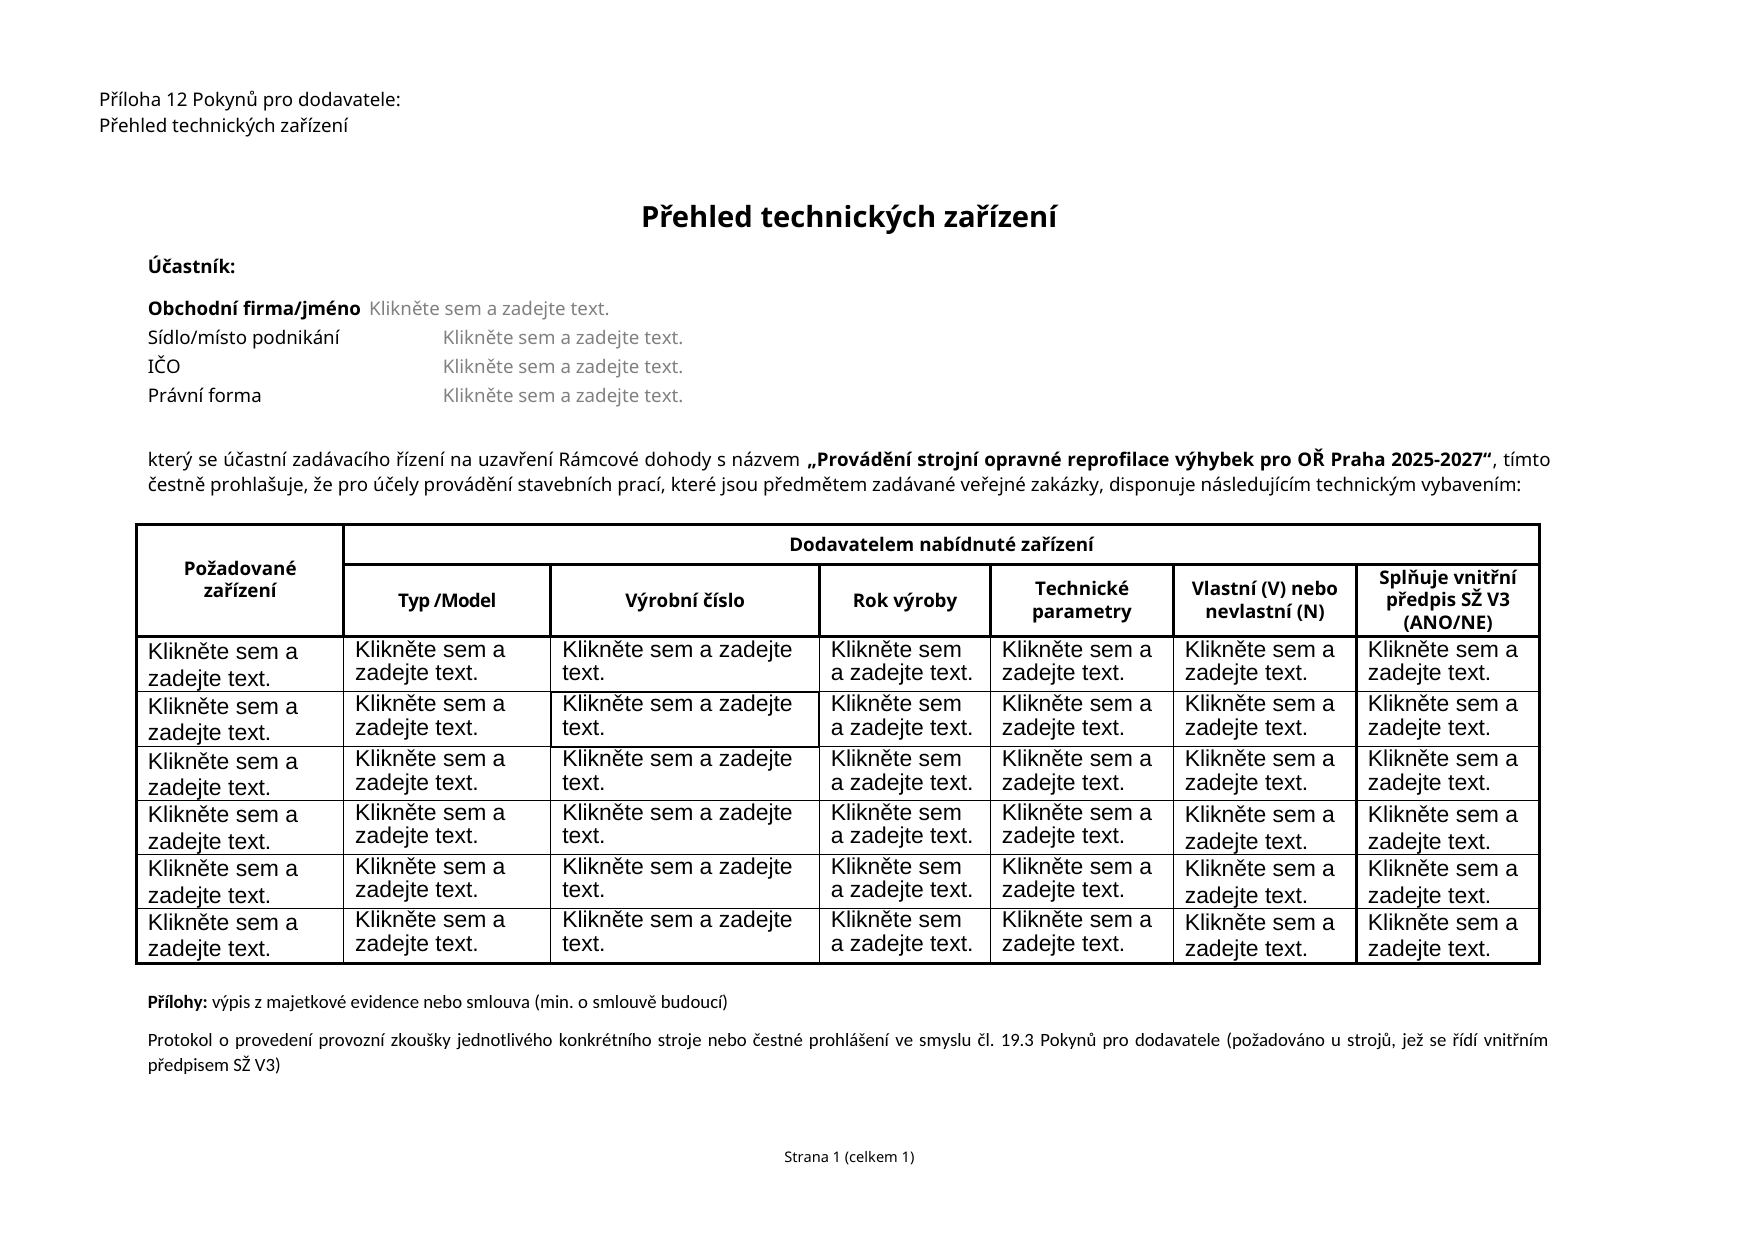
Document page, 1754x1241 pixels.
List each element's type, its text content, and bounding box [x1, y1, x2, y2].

text Protokol o provedení provozní zkoušky jednotlivého konkrétního stroje nebo čestné prohlášení ve smyslu čl. 19.3 Pokynů pro dodavatele (požadováno u strojů, jež se řídí vnitřním předpisem SŽ V3) [148, 1028, 1551, 1076]
text Právní forma [148, 379, 1551, 408]
text IČO [148, 350, 1551, 379]
text Přílohy: výpis z majetkové evidence nebo smlouva (min. o smlouvě budoucí) [148, 990, 1551, 1013]
title Přehled technických zařízení [148, 196, 1551, 236]
text Obchodní firma/jméno [148, 292, 1551, 321]
table_header Požadované zařízení [138, 526, 342, 635]
table_cell Rok výroby [821, 566, 989, 635]
table_cell Splňuje vnitřní předpis SŽ V3 (ANO/NE) [1358, 566, 1538, 635]
table_header Dodavatelem nabídnuté zařízení [345, 526, 1538, 563]
text který se účastní zadávacího řízení na uzavření Rámcové dohody s názvem „Provádění strojní opravné reprofilace výhybek pro OŘ Praha 2025-2027“, tímto čestně prohlašuje, že pro účely provádění stavebních prací, které jsou předmětem zadávané veřejné zakázky, disponuje následujícím technickým vybavením: [148, 446, 1551, 497]
text Účastník: [148, 249, 1551, 279]
table_cell Typ /Model [345, 566, 549, 635]
table_cell Výrobní číslo [552, 566, 818, 635]
table_cell Vlastní (V) nebo nevlastní (N) [1175, 566, 1355, 635]
table_cell Technické parametry [992, 566, 1172, 635]
text Sídlo/místo podnikání [148, 321, 1551, 350]
